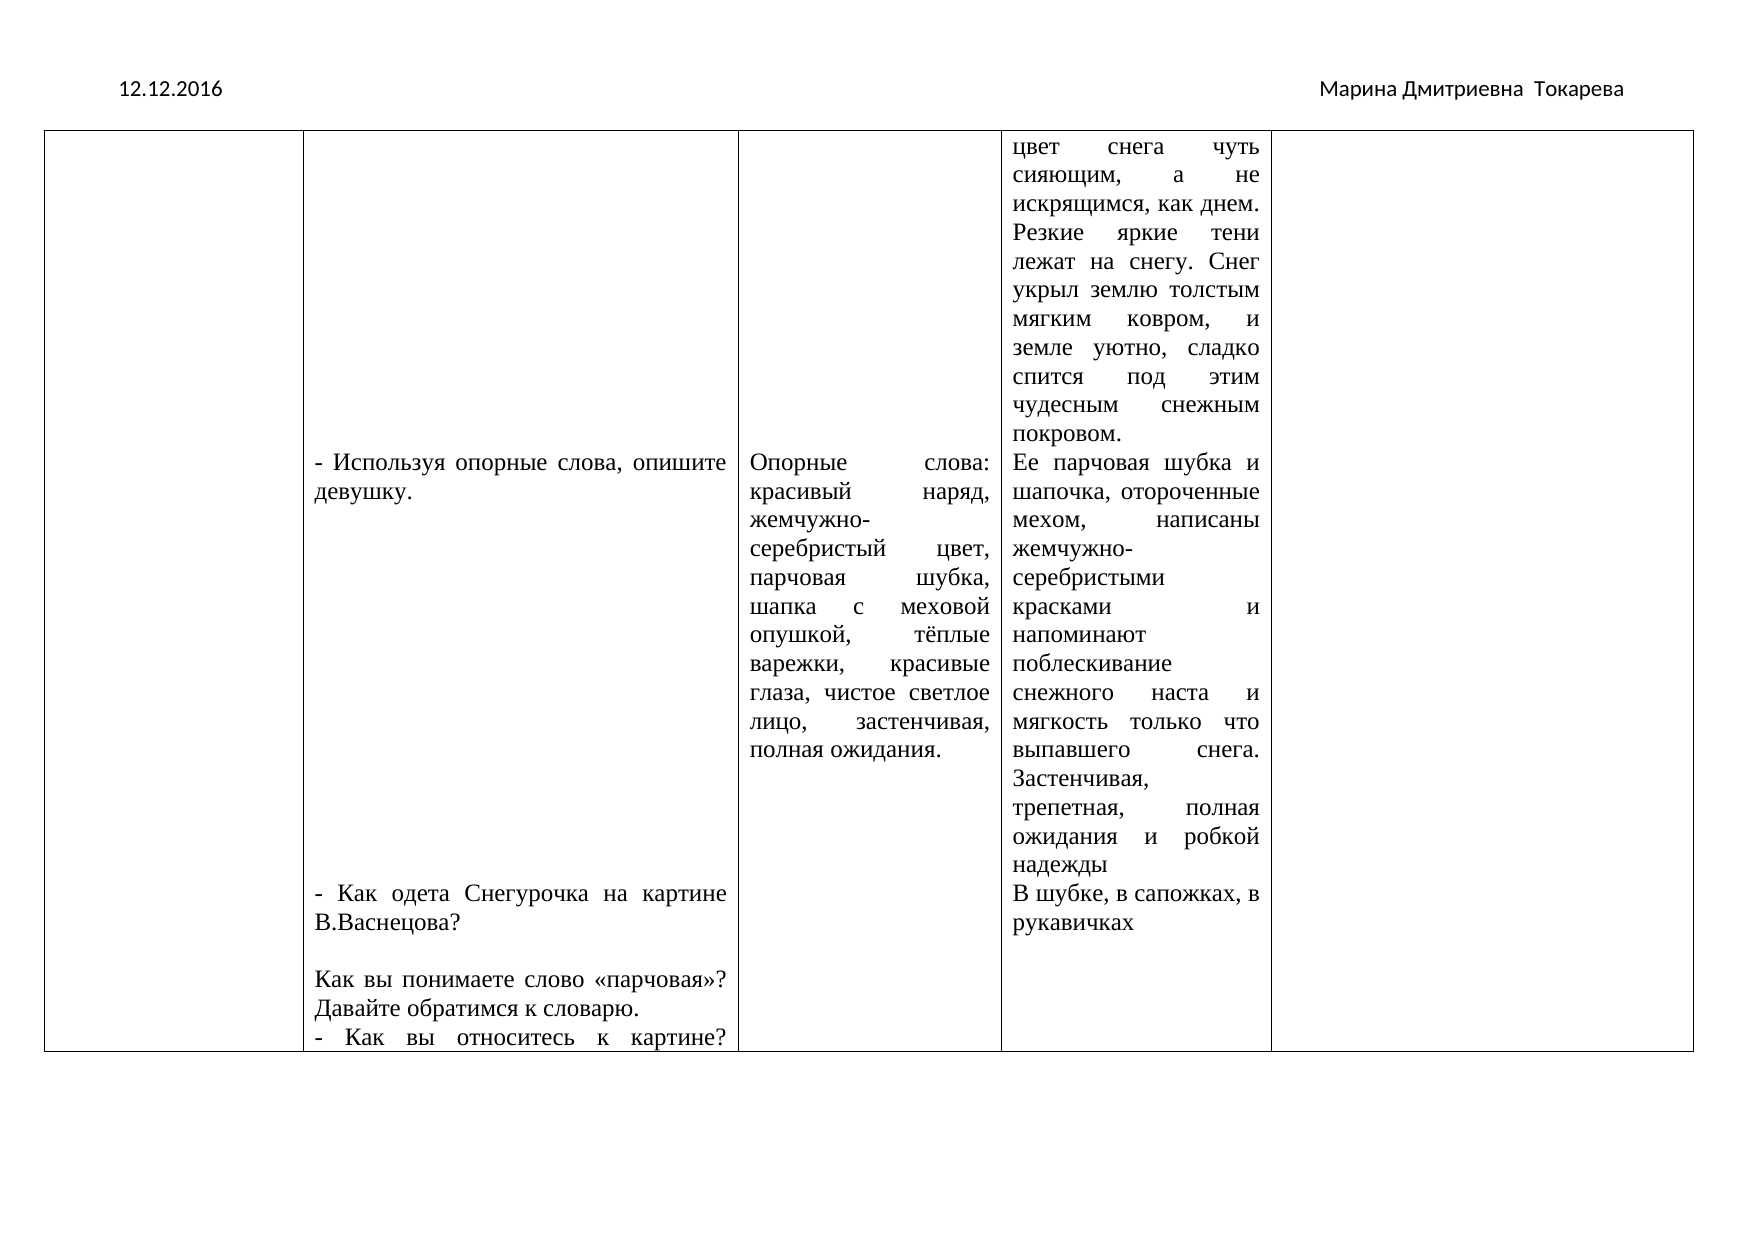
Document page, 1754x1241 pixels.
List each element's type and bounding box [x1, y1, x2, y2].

table_cell [1272, 131, 1693, 1051]
table_cell [304, 131, 738, 1051]
table_cell [739, 131, 1001, 1051]
table_cell [45, 131, 303, 1051]
table_cell [1002, 131, 1271, 1051]
